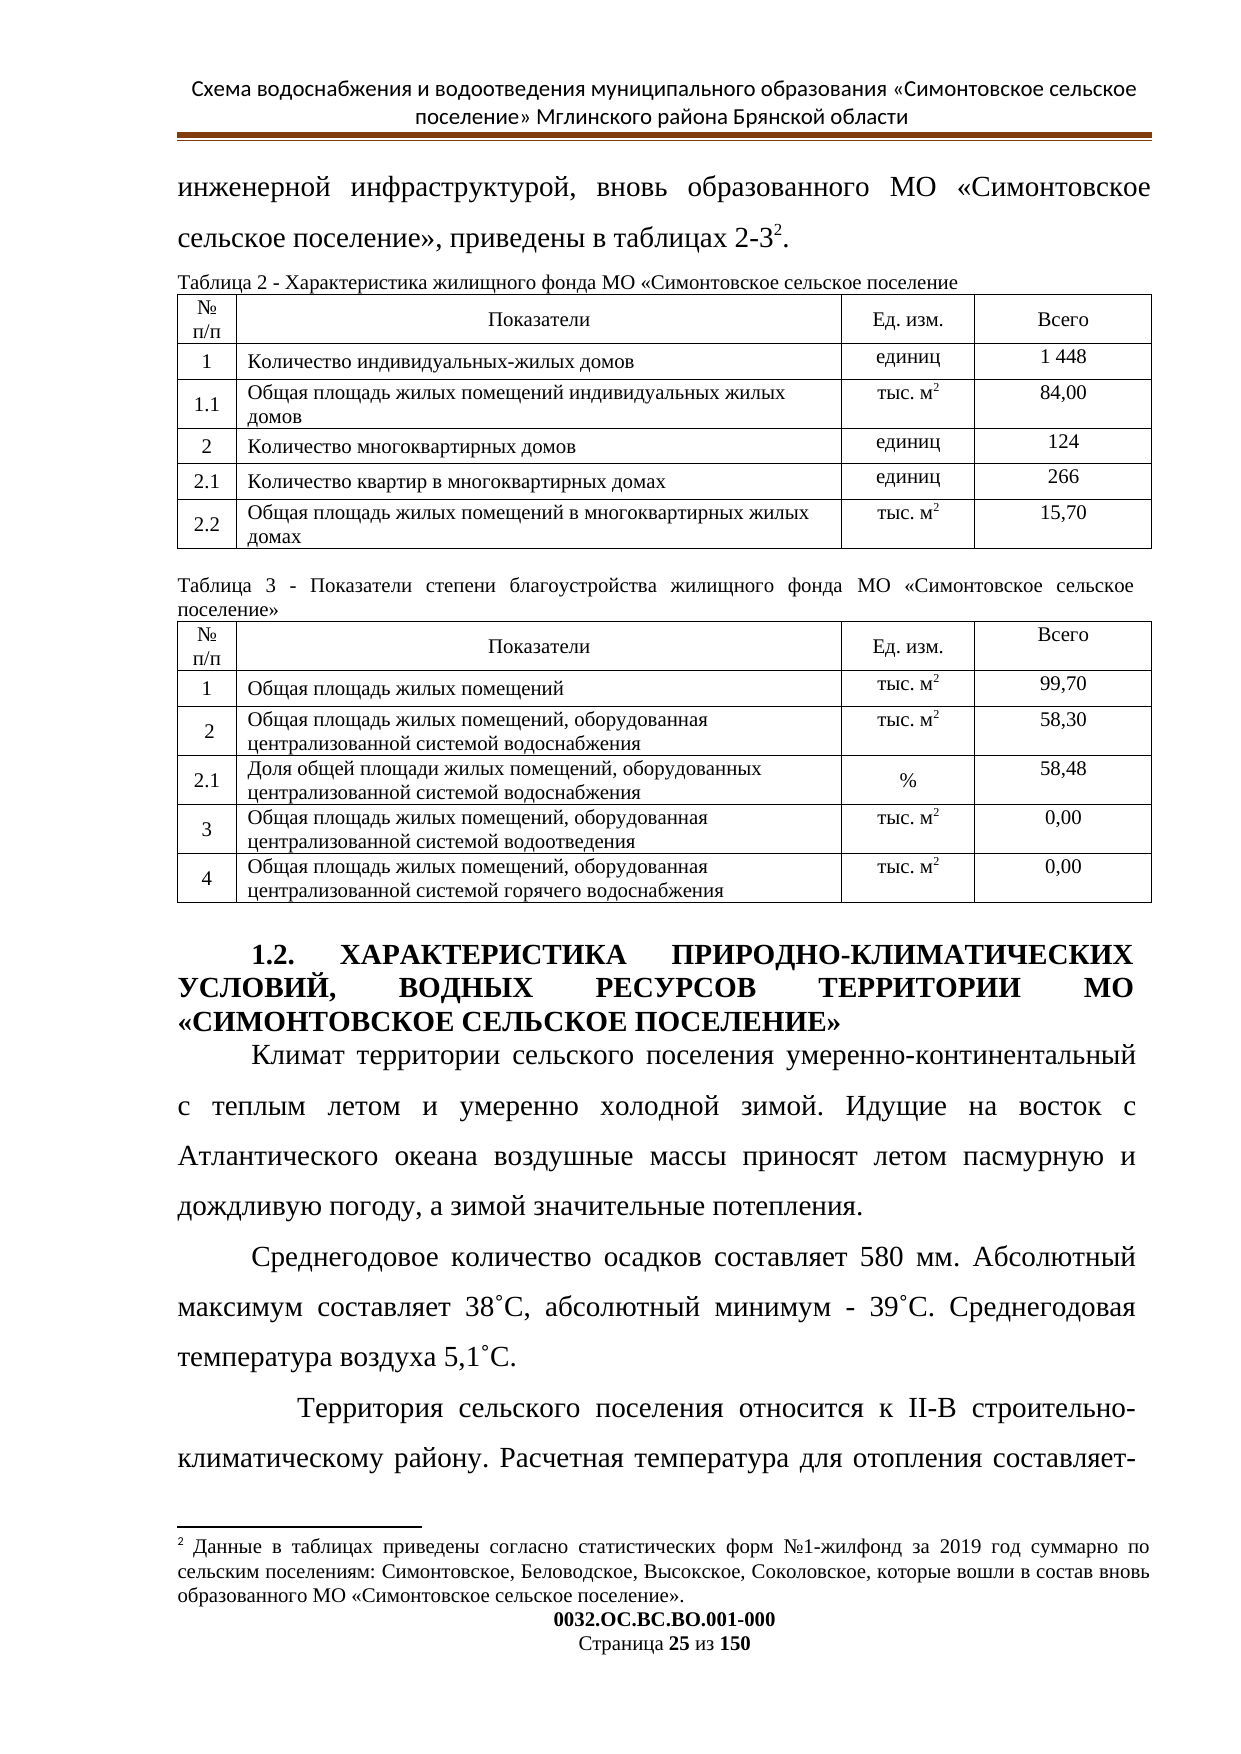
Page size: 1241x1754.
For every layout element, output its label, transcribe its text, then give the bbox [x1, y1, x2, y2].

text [177, 169, 1152, 253]
table_cell единиц [842, 344, 974, 379]
table_cell 2.1 [178, 464, 236, 499]
text Климат территории сельского поселения умеренно-континентальный с теплым летом и умеренно холодной зимой. Идущие на восток с Атлантического океана воздушные массы приносят летом пасмурную и дождливую погоду, а зимой значительные потепления. [177, 1037, 1137, 1222]
table_cell единиц [842, 464, 974, 499]
table_cell 266 [975, 464, 1151, 499]
table_cell 0,00 [975, 854, 1151, 902]
table_header Всего [975, 622, 1151, 670]
table_header Показатели [237, 622, 841, 670]
table_cell Количество индивидуальных-жилых домов [237, 344, 841, 379]
table_cell 1 448 [975, 344, 1151, 379]
table_cell 99,70 [975, 671, 1151, 706]
table_cell 1 [178, 671, 236, 706]
table_cell 124 [975, 429, 1151, 463]
table_cell 2 [178, 707, 236, 755]
table_cell Доля общей площади жилых помещений, оборудованных централизованной системой водоснабжения [237, 756, 841, 804]
text 1.2. ХАРАКТЕРИСТИКА ПРИРОДНО-КЛИМАТИЧЕСКИХ УСЛОВИЙ, ВОДНЫХ РЕСУРСОВ ТЕРРИТОРИИ МО «СИМОНТОВСКОЕ СЕЛЬСКОЕ ПОСЕЛЕНИЕ» [177, 937, 1134, 1037]
table_cell Общая площадь жилых помещений, оборудованная централизованной системой водоотведения [237, 805, 841, 853]
table_header Показатели [237, 295, 841, 343]
table_cell 2 [178, 429, 236, 463]
table_cell тыс. м2 [842, 380, 974, 428]
table_cell 3 [178, 805, 236, 853]
table_cell Общая площадь жилых помещений индивидуальных жилых домов [237, 380, 841, 428]
table_cell 0,00 [975, 805, 1151, 853]
table_header Ед. изм. [842, 295, 974, 343]
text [177, 1390, 1137, 1473]
table_header Всего [975, 295, 1151, 343]
table_cell тыс. м2 [842, 854, 974, 902]
table_cell 2.2 [178, 500, 236, 548]
table_cell 4 [178, 854, 236, 902]
table_cell Общая площадь жилых помещений [237, 671, 841, 706]
table_cell 1 [178, 344, 236, 379]
table_cell тыс. м2 [842, 805, 974, 853]
table_cell % [842, 756, 974, 804]
table_header № п/п [178, 295, 236, 343]
table_cell 84,00 [975, 380, 1151, 428]
text Таблица 3 - Показатели степени благоустройства жилищного фонда МО «Симонтовское сельское поселение» [177, 573, 1134, 621]
table_cell 1.1 [178, 380, 236, 428]
table_cell тыс. м2 [842, 707, 974, 755]
table_cell Общая площадь жилых помещений, оборудованная централизованной системой горячего водоснабжения [237, 854, 841, 902]
table_header Ед. изм. [842, 622, 974, 670]
table_cell Общая площадь жилых помещений в многоквартирных жилых домах [237, 500, 841, 548]
table_cell 58,48 [975, 756, 1151, 804]
table_header № п/п [178, 622, 236, 670]
table_cell Количество квартир в многоквартирных домах [237, 464, 841, 499]
table_cell единиц [842, 429, 974, 463]
table_cell тыс. м2 [842, 671, 974, 706]
table_cell Общая площадь жилых помещений, оборудованная централизованной системой водоснабжения [237, 707, 841, 755]
text Таблица 2 - Характеристика жилищного фонда МО «Симонтовское сельское поселение [177, 270, 1134, 294]
table_cell 58,30 [975, 707, 1151, 755]
table_cell тыс. м2 [842, 500, 974, 548]
table_cell 2.1 [178, 756, 236, 804]
text Среднегодовое количество осадков составляет 580 мм. Абсолютный максимум составляет 38˚С, абсолютный минимум - 39˚С. Среднегодовая температура воздуха 5,1˚С. [177, 1239, 1137, 1373]
table_cell 15,70 [975, 500, 1151, 548]
table_cell Количество многоквартирных домов [237, 429, 841, 463]
